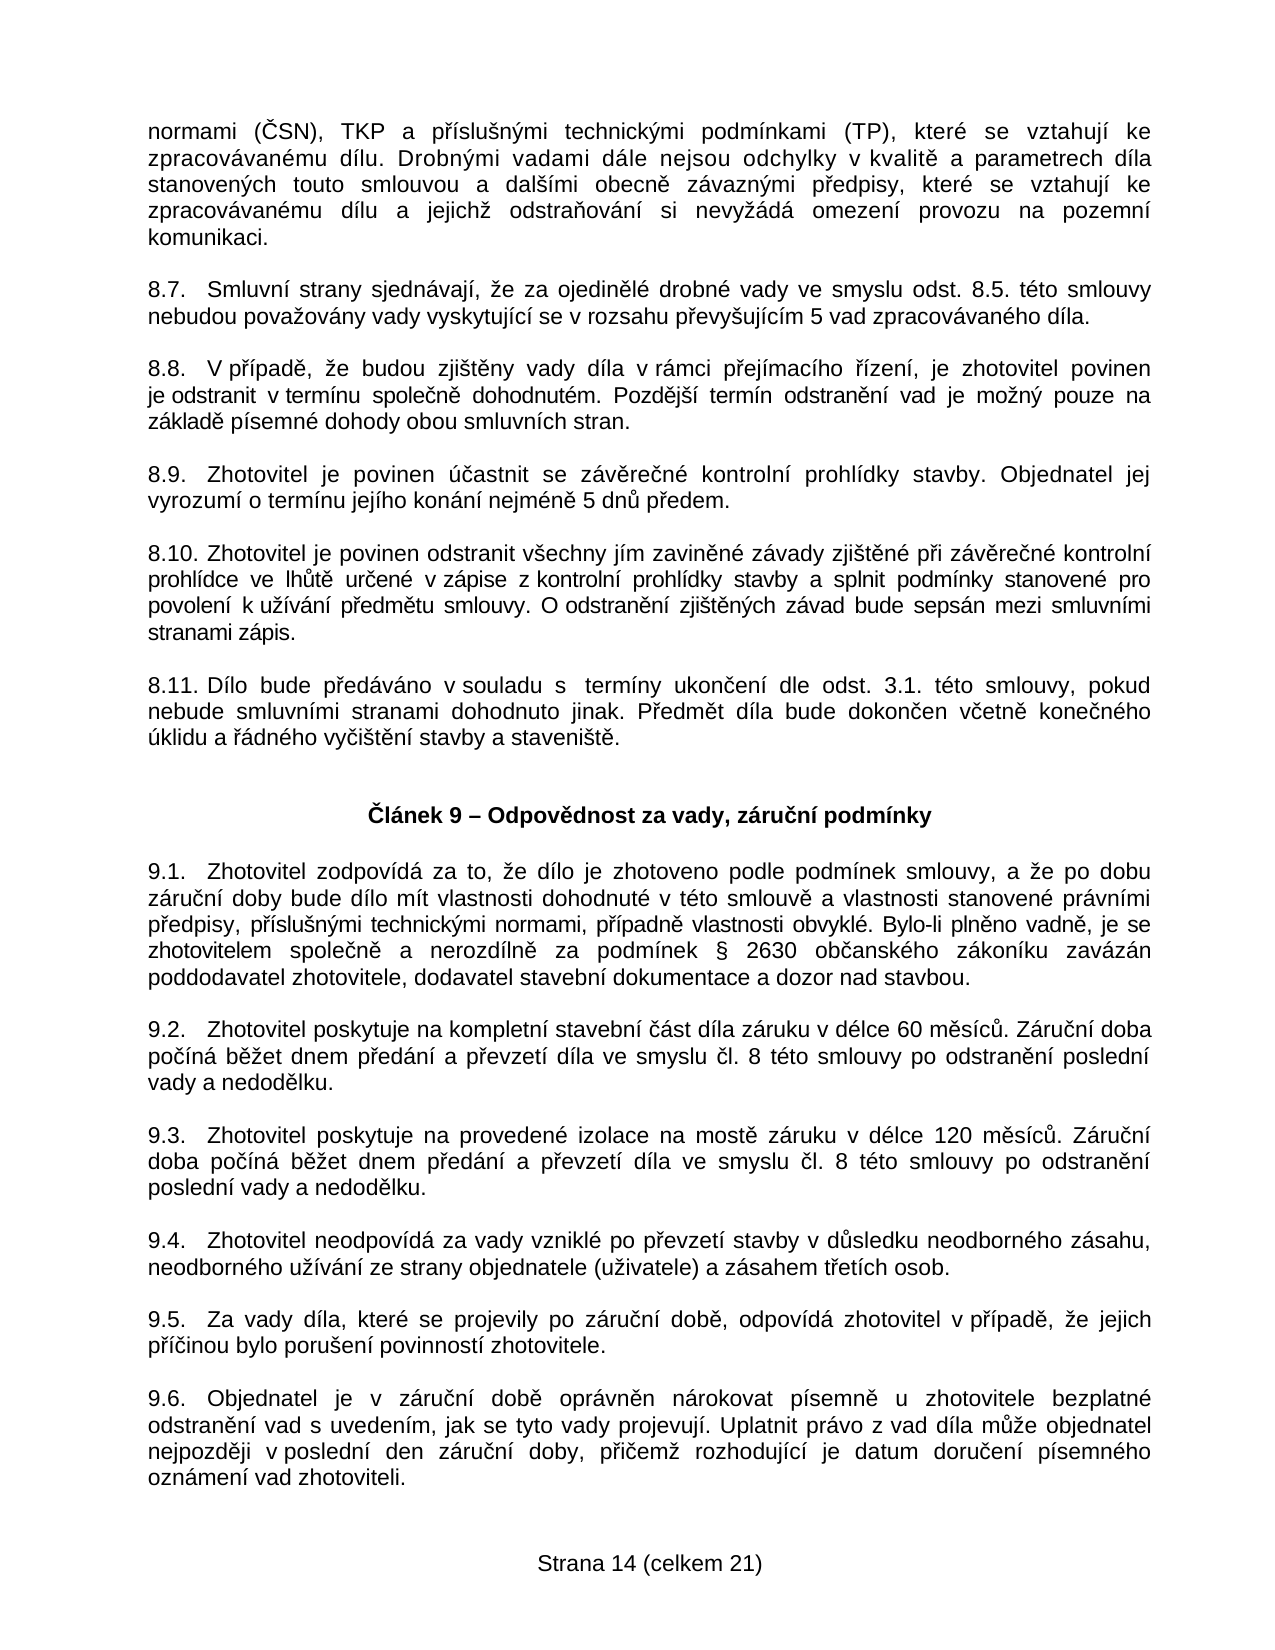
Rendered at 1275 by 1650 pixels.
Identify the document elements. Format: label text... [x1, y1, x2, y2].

list Zhotovitel poskytuje na kompletní stavební část díla záruku v délce 60 měsíců. Záruční doba počíná běžet dnem předání a převzetí díla ve smyslu čl. 8 této smlouvy po odstranění poslední vady a nedodělku. [148, 1016, 1152, 1095]
list Zhotovitel je povinen odstranit všechny jím zaviněné závady zjištěné při závěrečné kontrolní prohlídce ve lhůtě určené v zápise z kontrolní prohlídky stavby a splnit podmínky stanovené pro povolení k užívání předmětu smlouvy. O odstranění zjištěných závad bude sepsán mezi smluvními stranami zápis. [148, 540, 1152, 645]
list V případě, že budou zjištěny vady díla v rámci přejímacího řízení, je zhotovitel povinen je odstranit v termínu společně dohodnutém. Pozdější termín odstranění vad je možný pouze na základě písemné dohody obou smluvních stran. [148, 355, 1152, 434]
list Zhotovitel je povinen účastnit se závěrečné kontrolní prohlídky stavby. Objednatel jej vyrozumí o termínu jejího konání nejméně 5 dnů předem. [148, 461, 1152, 513]
list Zhotovitel poskytuje na provedené izolace na mostě záruku v délce 120 měsíců. Záruční doba počíná běžet dnem předání a převzetí díla ve smyslu čl. 8 této smlouvy po odstranění poslední vady a nedodělku. [148, 1122, 1152, 1201]
list Smluvní strany sjednávají, že za ojedinělé drobné vady ve smyslu odst. 8.5. této smlouvy nebudou považovány vady vyskytující se v rozsahu převyšujícím 5 vad zpracovávaného díla. [148, 276, 1152, 329]
list Dílo bude předáváno v souladu s termíny ukončení dle odst. 3.1. této smlouvy, pokud nebude smluvními stranami dohodnuto jinak. Předmět díla bude dokončen včetně konečného úklidu a řádného vyčištění stavby a staveniště. [148, 672, 1152, 751]
text Článek 9 – Odpovědnost za vady, záruční podmínky [148, 802, 1152, 828]
list Zhotovitel zodpovídá za to, že dílo je zhotoveno podle podmínek smlouvy, a že po dobu záruční doby bude dílo mít vlastnosti dohodnuté v této smlouvě a vlastnosti stanovené právními předpisy, příslušnými technickými normami, případně vlastnosti obvyklé. Bylo-li plněno vadně, je se zhotovitelem společně a nerozdílně za podmínek § 2630 občanského zákoníku zavázán poddodavatel zhotovitele, dodavatel stavební dokumentace a dozor nad stavbou. [148, 858, 1152, 990]
list Objednatel je v záruční době oprávněn nárokovat písemně u zhotovitele bezplatné odstranění vad s uvedením, jak se tyto vady projevují. Uplatnit právo z vad díla může objednatel nejpozději v poslední den záruční doby, přičemž rozhodující je datum doručení písemného oznámení vad zhotoviteli. [148, 1385, 1152, 1491]
list Zhotovitel neodpovídá za vady vzniklé po převzetí stavby v důsledku neodborného zásahu, neodborného užívání ze strany objednatele (uživatele) a zásahem třetích osob. [148, 1227, 1152, 1280]
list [148, 118, 1152, 250]
list Za vady díla, které se projevily po záruční době, odpovídá zhotovitel v případě, že jejich příčinou bylo porušení povinností zhotovitele. [148, 1306, 1152, 1359]
